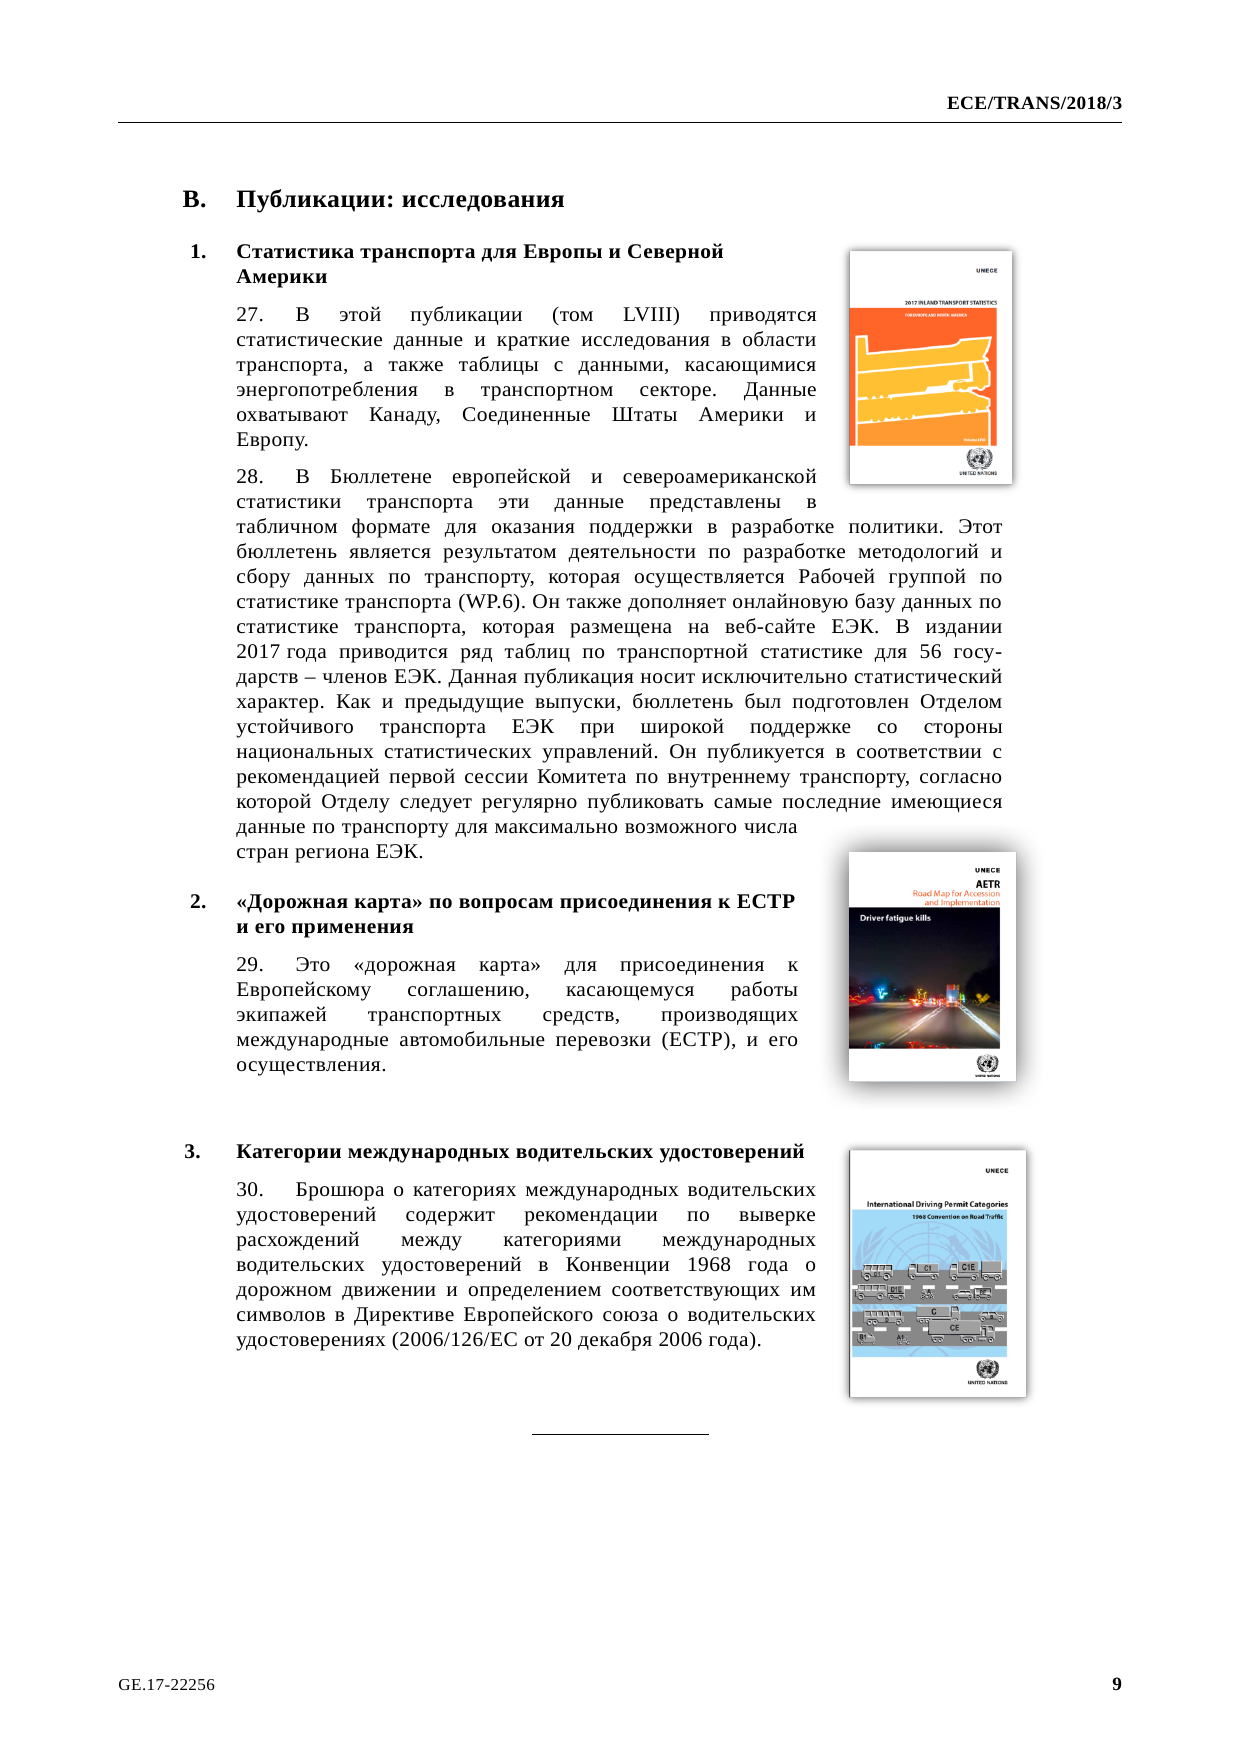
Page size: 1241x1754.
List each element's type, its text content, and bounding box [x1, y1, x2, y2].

picture [836, 1137, 1040, 1411]
text 2. «Дорожная карта» по вопросам присоединения к ЕСТР и его применения [118, 888, 824, 938]
text 30. Брошюра о категориях международных водительских удостоверений содержит рекомендации по выверке расхождений между категориями международных водительских удостоверений в Конвенции 1968 года о дорожном движении и определением соответствующих им символов в Директиве Европейского союза о водительских удостоверениях (2006/126/ЕС от 20 декабря 2006 года). [236, 1176, 836, 1351]
text 29. Это «дорожная карта» для присоединения к Европейскому соглашению, касающемуся работы экипажей транспортных средств, производящих международные автомобильные перевозки (ЕСТР), и его осуществления. [236, 951, 827, 1076]
text 1. Статистика транспорта для Европы и Северной Америки [118, 238, 836, 288]
text 28. В Бюллетене европейской и североамериканской статистики транспорта эти данные представлены в табличном формате для оказания поддержки в разработке политики. Этот бюллетень является результатом деятельности по разработке методологий и сбору данных по транспорту, которая осуществляется Рабочей группой по статистике транспорта (WP.6). Он также дополняет онлайновую базу данных по статистике транспорта, которая размещена на веб-сайте ЕЭК. В издании 2017 года приводится ряд таблиц по транспортной статистике для 56 госу-дарств – членов ЕЭК. Данная публикация носит исключительно статистический характер. Как и предыдущие выпуски, бюллетень был подготовлен Отделом устойчивого транспорта ЕЭК при широкой поддержке со стороны национальных статистических управлений. Он публикуется в соответствии с рекомендацией первой сессии Комитета по внутреннему транспорту, согласно которой Отделу следует регулярно публиковать самые последние имеющиеся данные по транспорту для максимально возможного числа стран региона ЕЭК. [236, 463, 1004, 863]
text B. Публикации: исследования [118, 185, 1004, 213]
text 27. В этой публикации (том LVIII) приводятся статистические данные и краткие исследования в области транспорта, а также таблицы с данными, касающимися энергопотребления в транспортном секторе. Данные охватывают Канаду, Соединенные Штаты Америки и Европу. [236, 301, 836, 451]
picture [849, 852, 1017, 1082]
picture [836, 238, 1025, 497]
text 3. Категории международных водительских удостоверений [118, 1138, 836, 1163]
